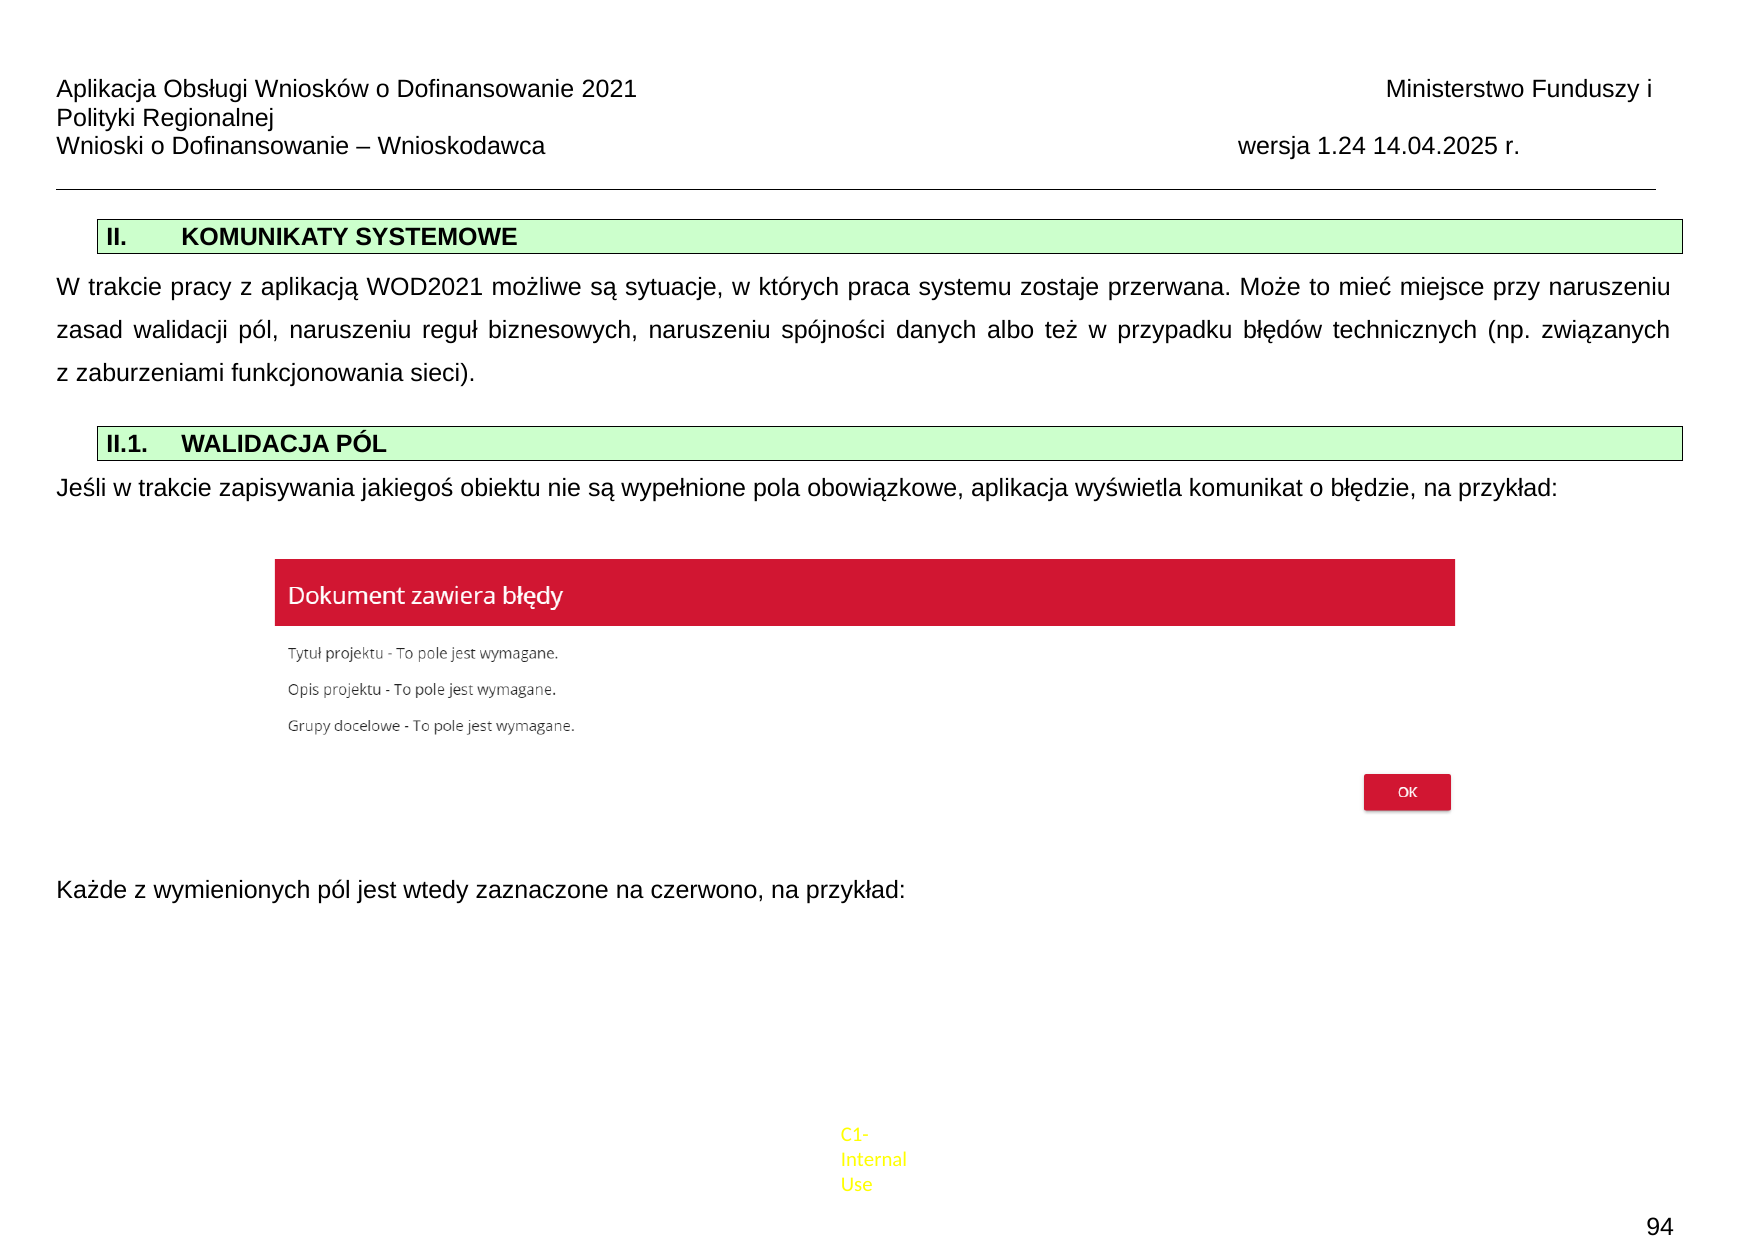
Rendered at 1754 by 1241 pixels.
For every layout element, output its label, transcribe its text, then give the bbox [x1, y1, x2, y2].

subtitle WALIDACJA PÓL [98, 427, 1682, 460]
text Każde z wymienionych pól jest wtedy zaznaczone na czerwono, na przykład: [56, 875, 1674, 903]
picture [274, 559, 1456, 815]
text Jeśli w trakcie zapisywania jakiegoś obiektu nie są wypełnione pola obowiązkowe, aplikacja wyświetla komunikat o błędzie, na przykład: [56, 473, 1674, 502]
text W trakcie pracy z aplikacją WOD2021 możliwe są sytuacje, w których praca systemu zostaje przerwana. Może to mieć miejsce przy naruszeniu zasad walidacji pól, naruszeniu reguł biznesowych, naruszeniu spójności danych albo też w przypadku błędów technicznych (np. związanych z zaburzeniami funkcjonowania sieci). [56, 272, 1674, 387]
subtitle KOMUNIKATY SYSTEMOWE [98, 220, 1682, 253]
